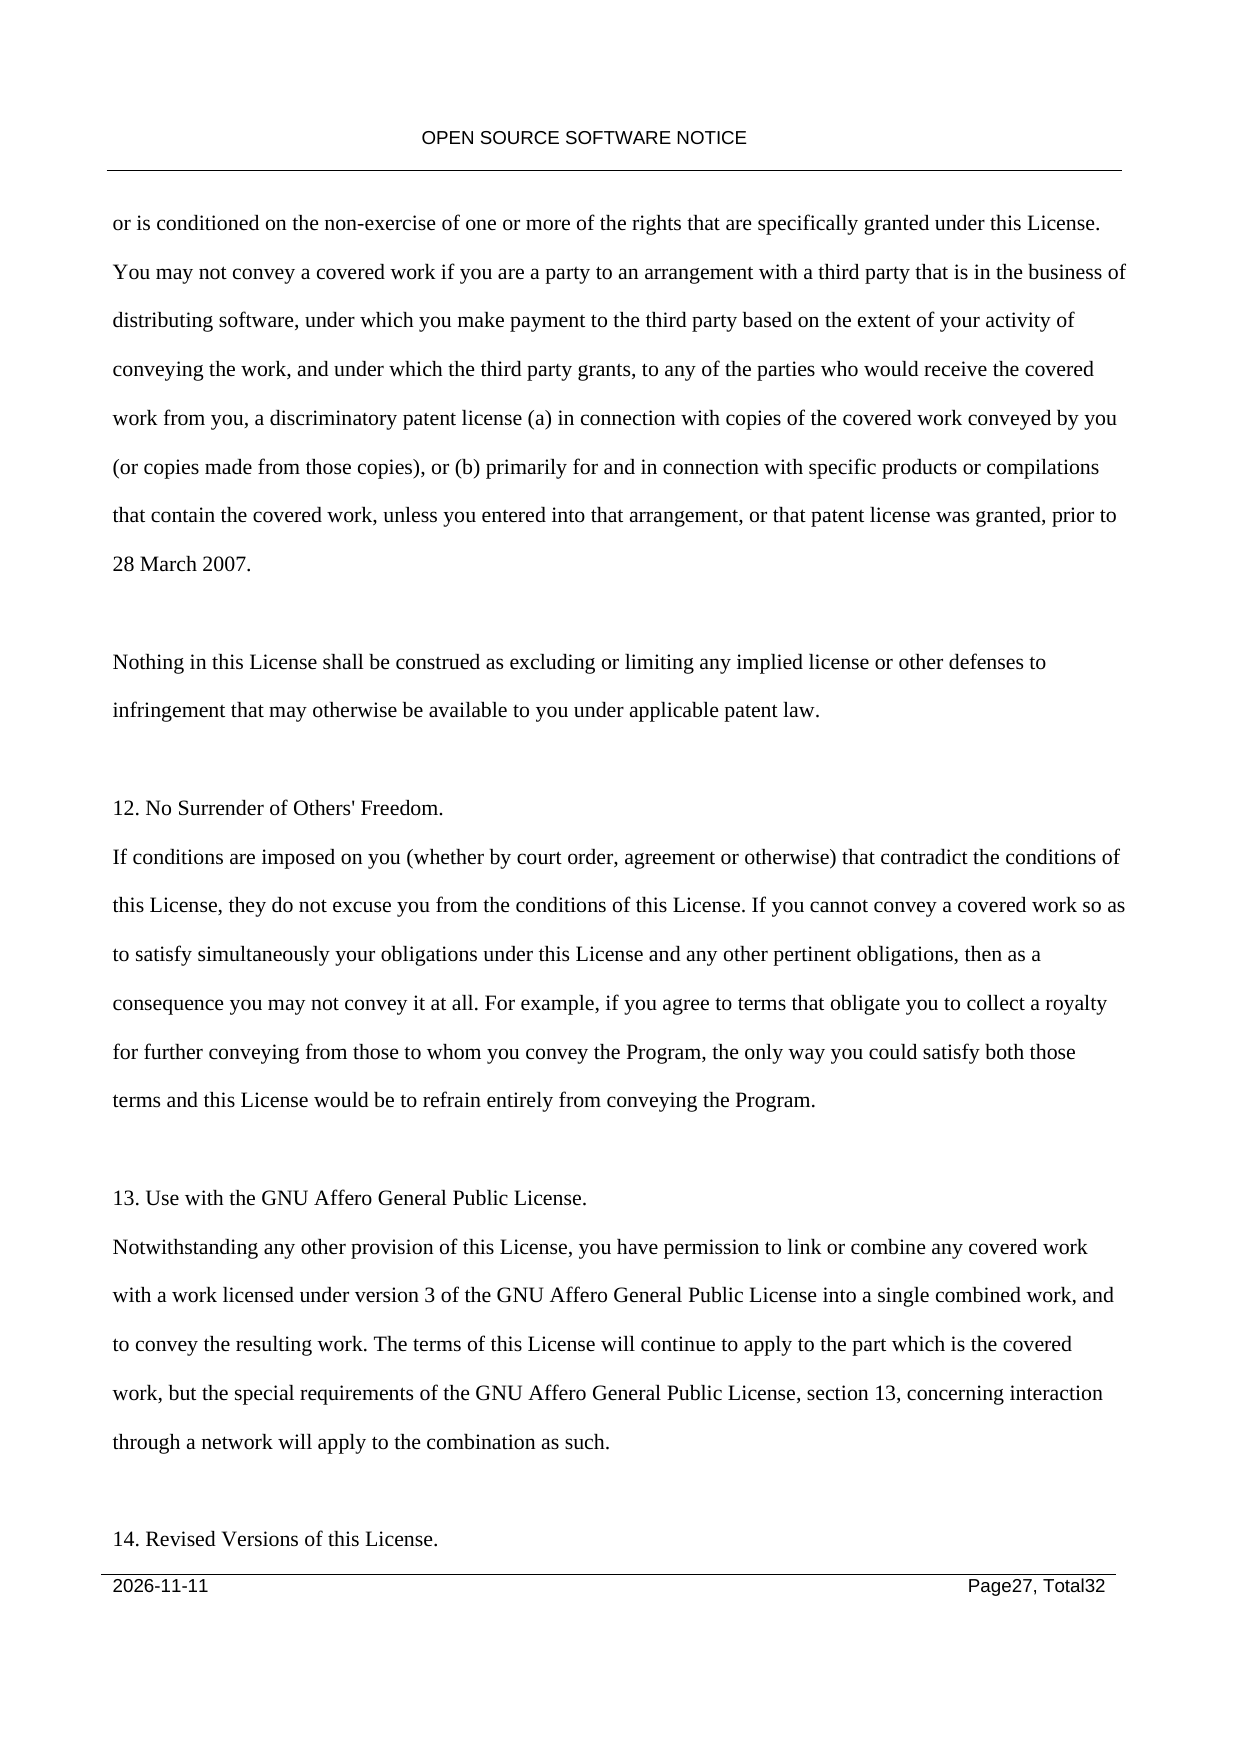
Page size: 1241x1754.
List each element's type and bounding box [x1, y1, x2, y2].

text [112, 206, 1128, 1555]
